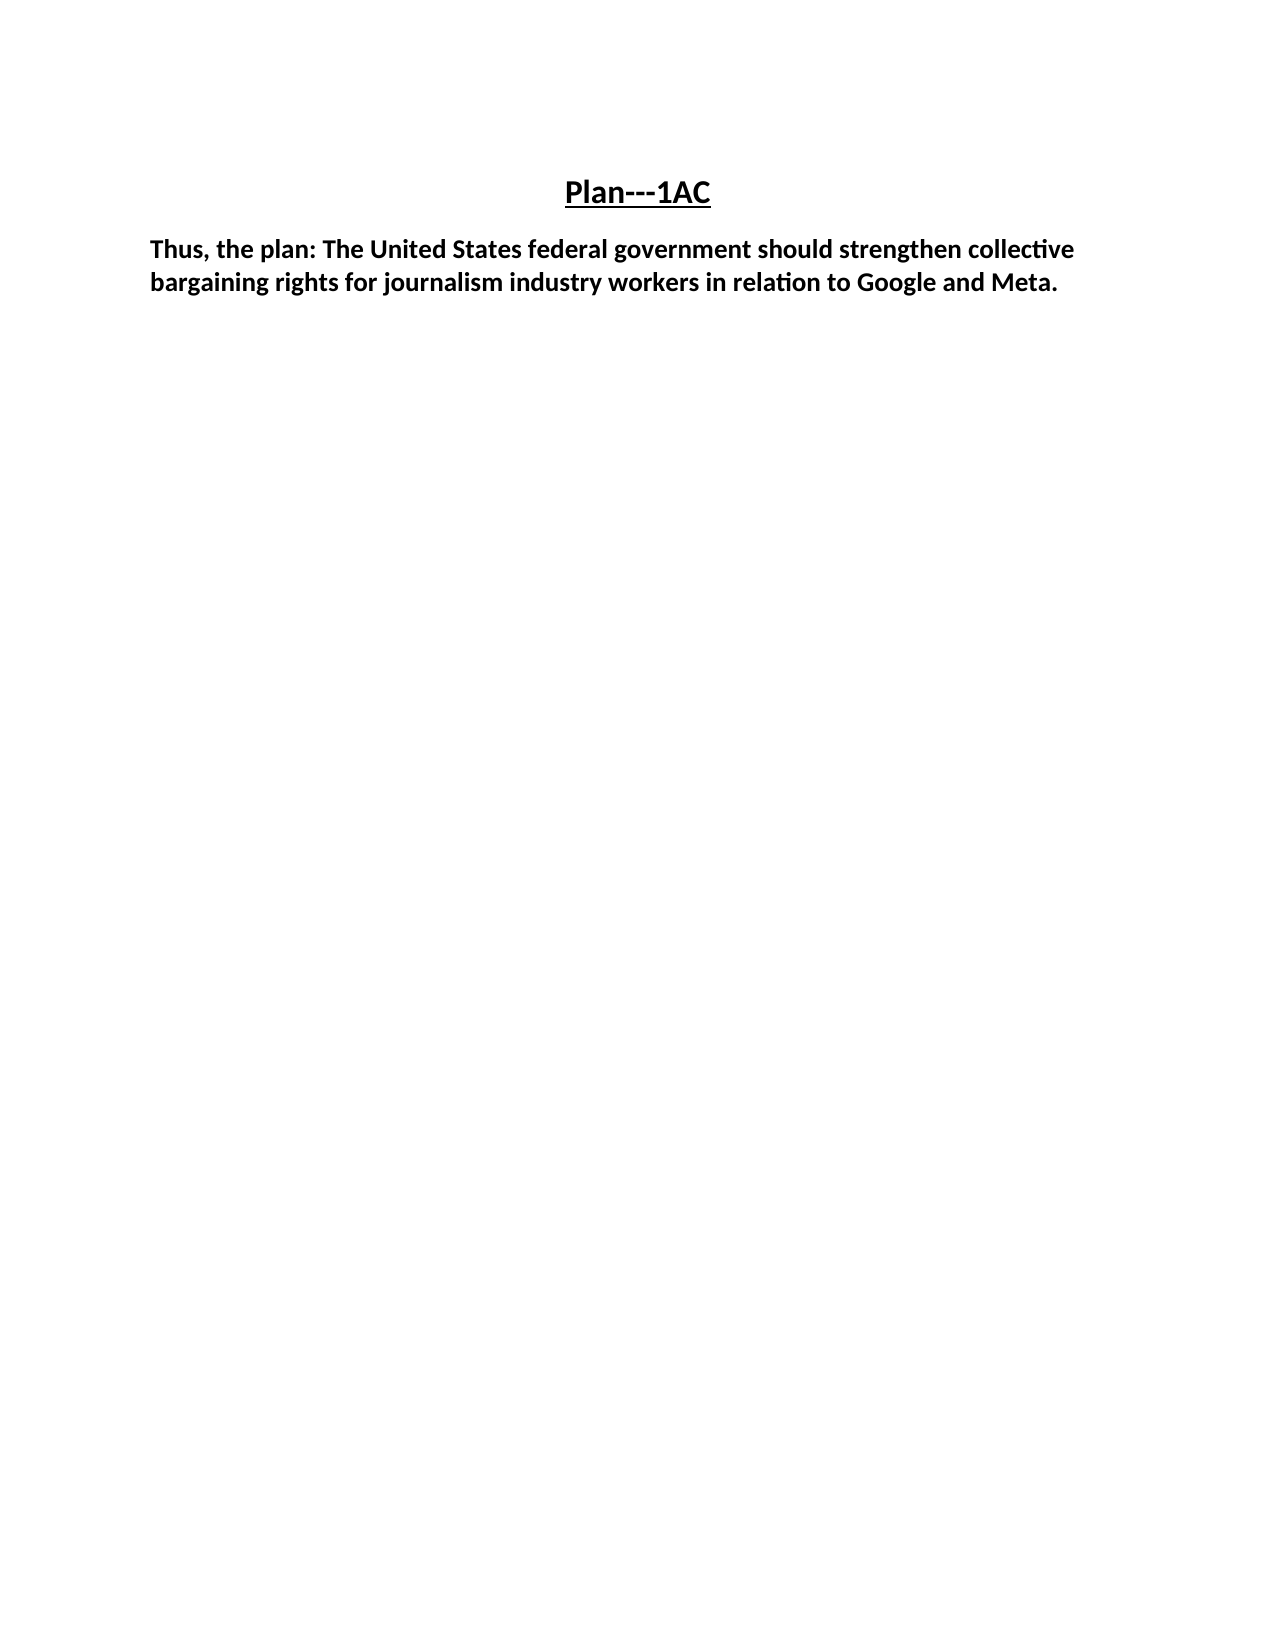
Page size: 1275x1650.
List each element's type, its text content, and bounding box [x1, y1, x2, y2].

subtitle Thus, the plan: The United States federal government should strengthen collective bargaining rights for journalism industry workers in relation to Google and Meta. [150, 232, 1125, 298]
subtitle Plan---1AC [150, 171, 1125, 212]
